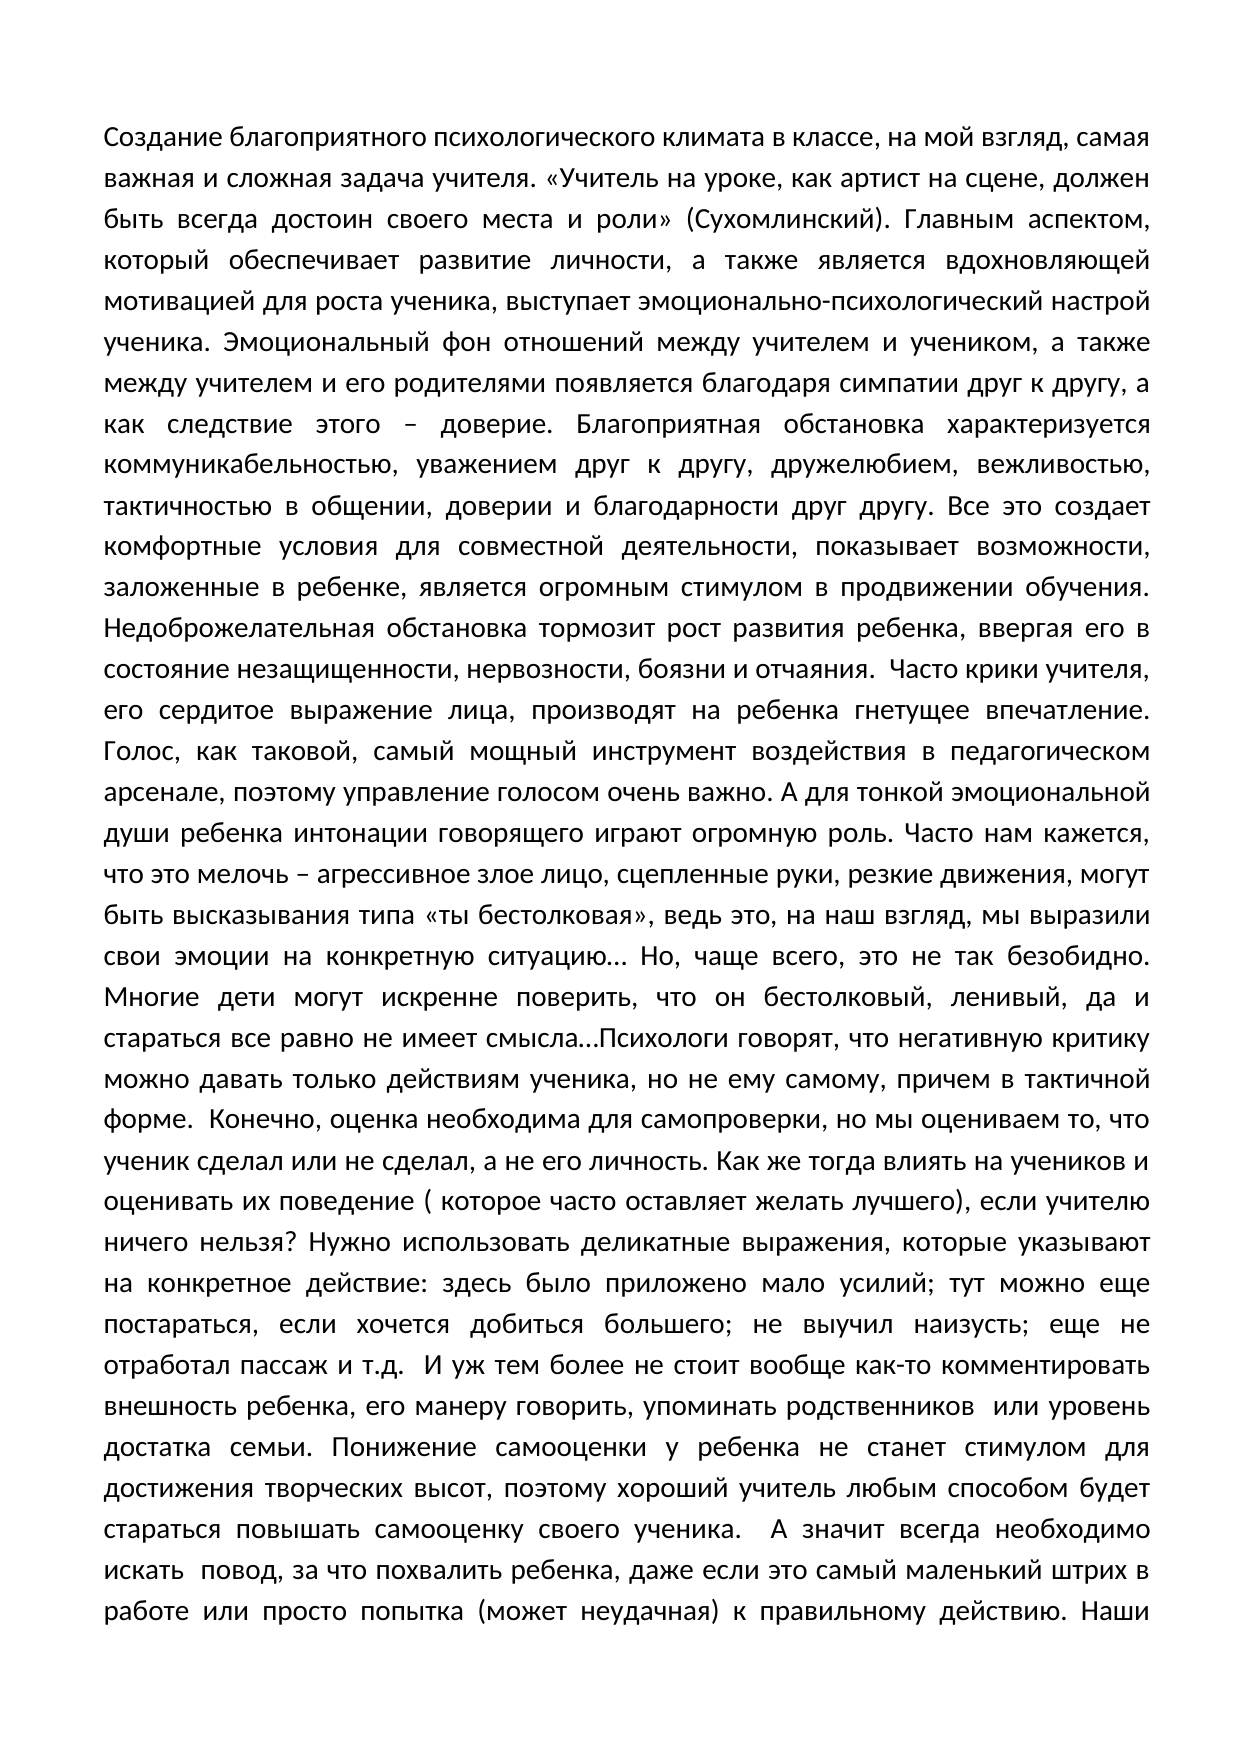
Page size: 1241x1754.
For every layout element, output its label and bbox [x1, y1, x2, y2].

text [103, 118, 1152, 1627]
